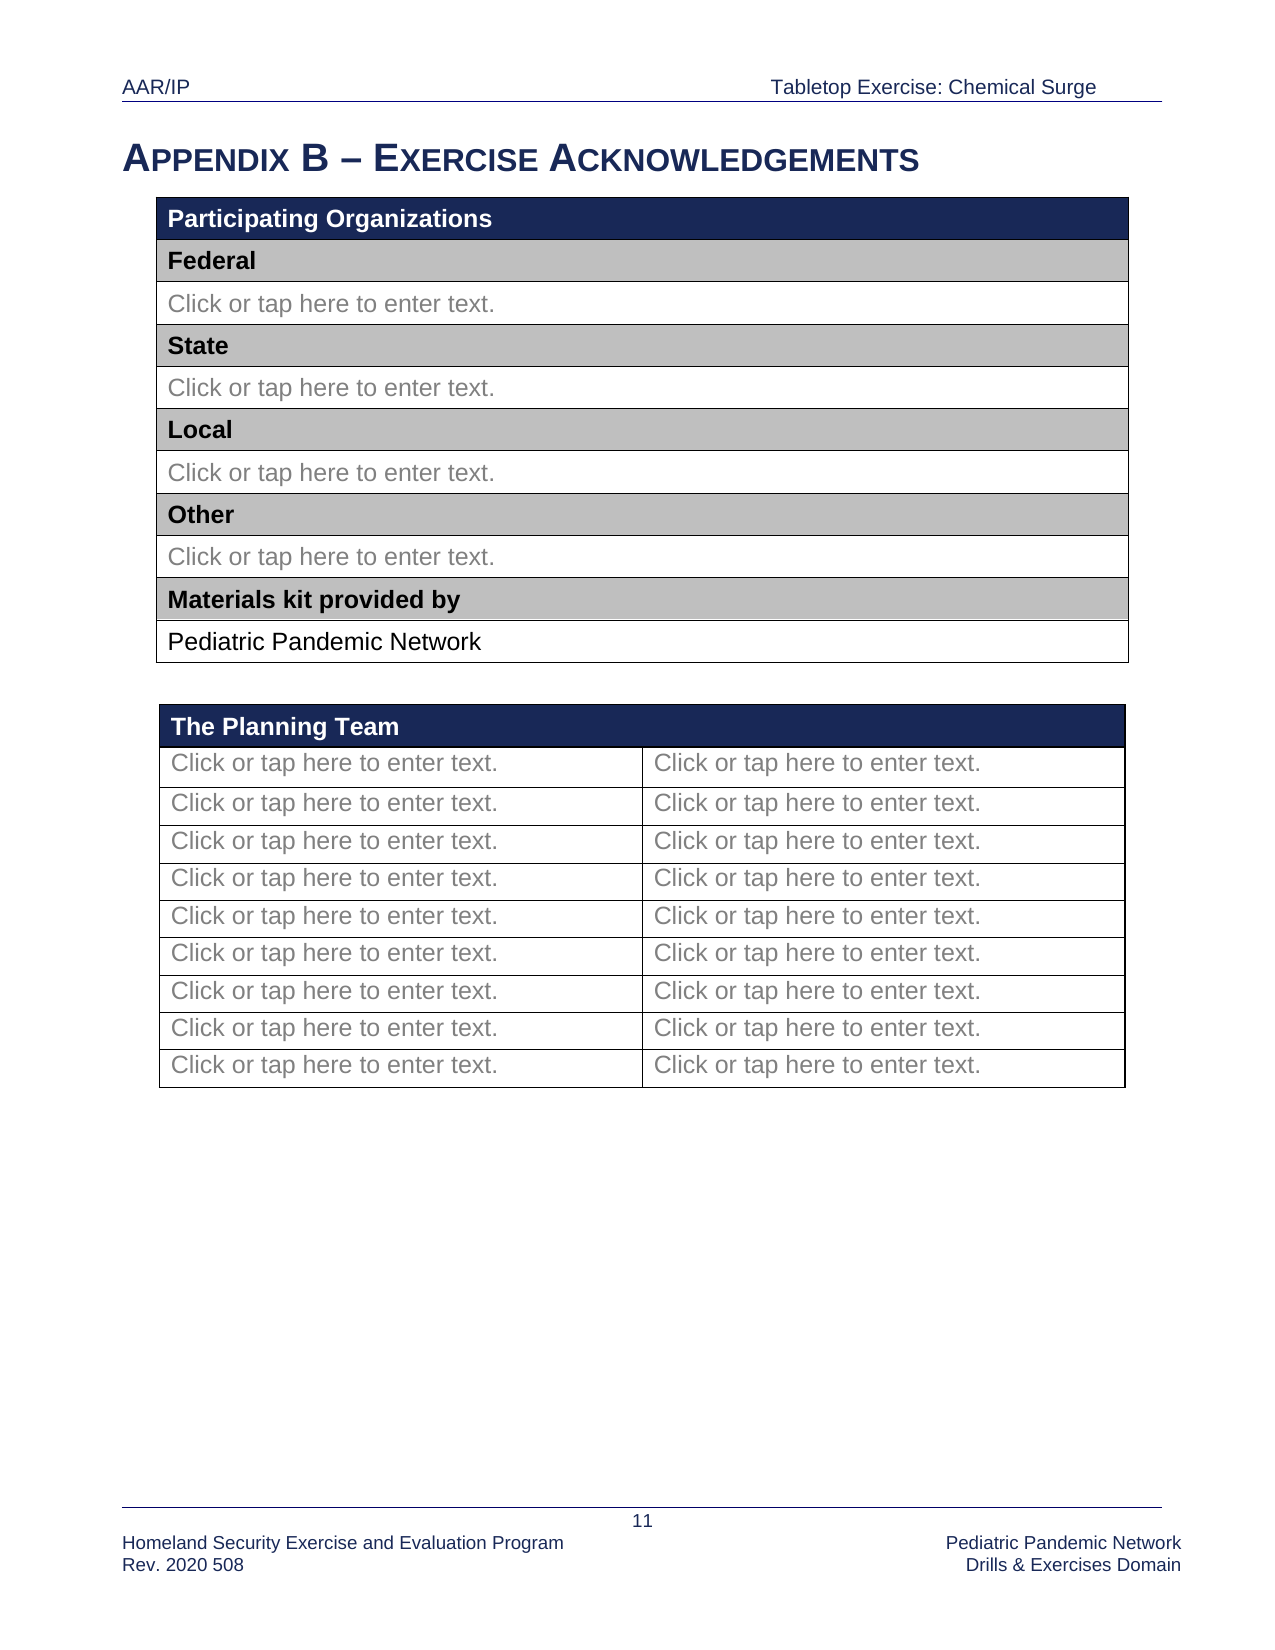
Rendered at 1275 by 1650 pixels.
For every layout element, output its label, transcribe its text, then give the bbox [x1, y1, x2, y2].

table_cell Other [157, 494, 1128, 535]
table_cell Local [157, 409, 1128, 450]
subtitle Appendix B – Exercise Acknowledgements [122, 134, 1162, 180]
table_cell State [157, 325, 1128, 366]
table_cell Materials kit provided by [157, 578, 1128, 619]
table_header The Planning Team [160, 705, 1124, 746]
table_cell Federal [157, 240, 1128, 281]
table_header Participating Organizations [157, 198, 1128, 239]
table_cell Pediatric Pandemic Network [157, 621, 1128, 662]
